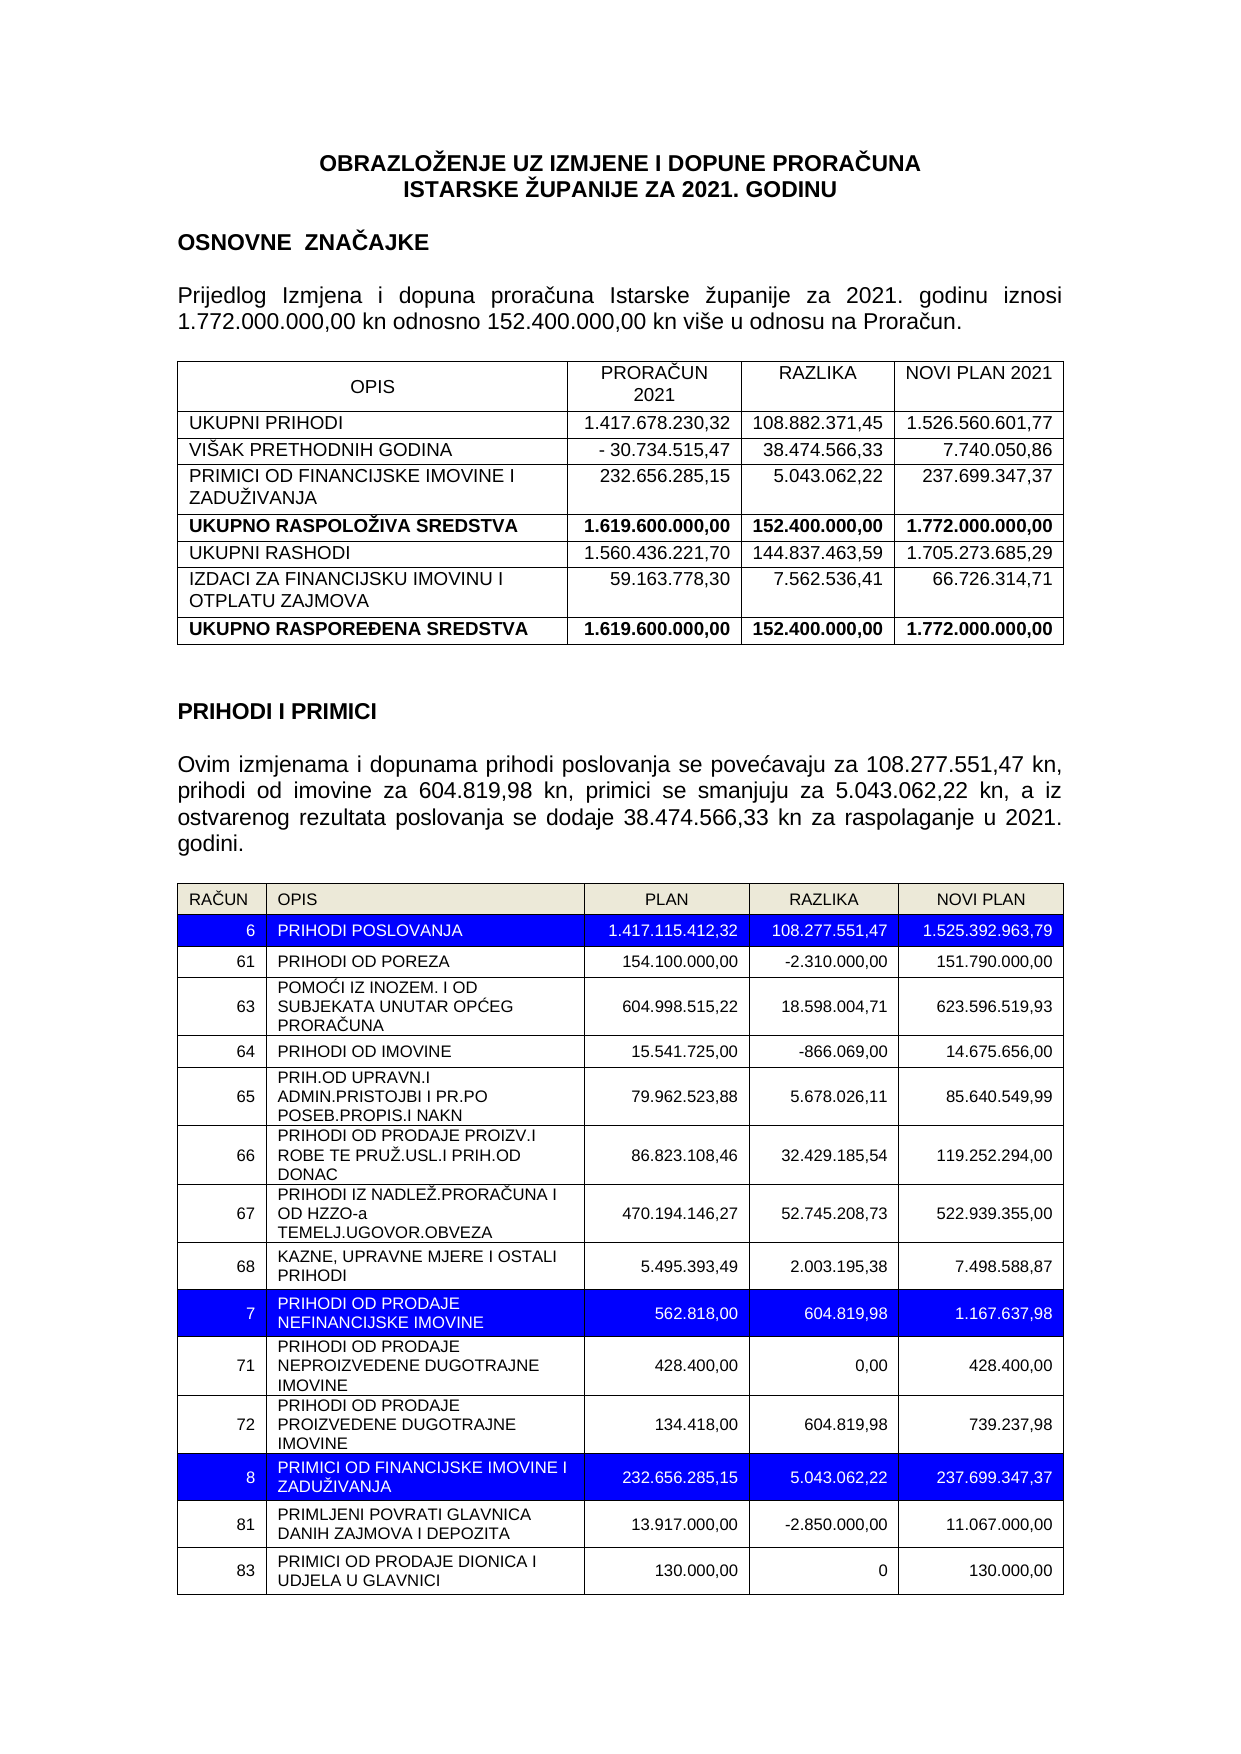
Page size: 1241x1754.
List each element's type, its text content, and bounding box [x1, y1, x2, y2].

table_cell 562.818,00 [585, 1290, 749, 1336]
table_cell 152.400.000,00 [742, 515, 894, 541]
table_cell 1.417.678.230,32 [568, 412, 741, 437]
table_cell -2.310.000,00 [750, 947, 898, 977]
table_cell 63 [178, 978, 266, 1035]
table_cell 66.726.314,71 [895, 568, 1063, 617]
table_header RAZLIKA [742, 362, 894, 411]
table_cell 522.939.355,00 [899, 1185, 1063, 1242]
table_cell 5.043.062,22 [750, 1454, 898, 1500]
table_cell PRIHODI IZ NADLEŽ.PRORAČUNA I OD HZZO-a TEMELJ.UGOVOR.OBVEZA [267, 1185, 584, 1242]
table_cell 108.277.551,47 [750, 915, 898, 946]
table_cell 64 [178, 1036, 266, 1067]
text OBRAZLOŽENJE UZ IZMJENE I DOPUNE PRORAČUNA [177, 150, 1063, 176]
table_cell IZDACI ZA FINANCIJSKU IMOVINU I OTPLATU ZAJMOVA [178, 568, 567, 617]
table_header PRORAČUN 2021 [568, 362, 741, 411]
table_cell 5.495.393,49 [585, 1243, 749, 1289]
table_cell 61 [178, 947, 266, 977]
table_cell 0 [750, 1548, 898, 1594]
table_cell 1.560.436.221,70 [568, 542, 741, 567]
table_cell 13.917.000,00 [585, 1501, 749, 1547]
table_cell 52.745.208,73 [750, 1185, 898, 1242]
table_cell 739.237,98 [899, 1396, 1063, 1453]
table_cell 1.526.560.601,77 [895, 412, 1063, 437]
table_cell PRIMICI OD FINANCIJSKE IMOVINE I ZADUŽIVANJA [267, 1454, 584, 1500]
table_cell 151.790.000,00 [899, 947, 1063, 977]
table_cell 85.640.549,99 [899, 1068, 1063, 1125]
text Prijedlog Izmjena i dopuna proračuna Istarske županije za 2021. godinu iznosi 1.772.000.000,00 kn odnosno 152.400.000,00 kn više u odnosu na Proračun. [177, 282, 1063, 334]
table_cell 130.000,00 [899, 1548, 1063, 1594]
table_cell 65 [178, 1068, 266, 1125]
table_cell 86.823.108,46 [585, 1126, 749, 1184]
table_cell 67 [178, 1185, 266, 1242]
table_cell VIŠAK PRETHODNIH GODINA [178, 439, 567, 464]
table_cell 152.400.000,00 [742, 618, 894, 644]
table_cell 66 [178, 1126, 266, 1184]
table_cell PRIH.OD UPRAVN.I ADMIN.PRISTOJBI I PR.PO POSEB.PROPIS.I NAKN [267, 1068, 584, 1125]
table_cell 1.525.392.963,79 [899, 915, 1063, 946]
table_header OPIS [178, 362, 567, 411]
table_cell PRIHODI OD PRODAJE PROIZV.I ROBE TE PRUŽ.USL.I PRIH.OD DONAC [267, 1126, 584, 1184]
table_cell 14.675.656,00 [899, 1036, 1063, 1067]
table_cell 604.998.515,22 [585, 978, 749, 1035]
table_cell 18.598.004,71 [750, 978, 898, 1035]
table_cell 71 [178, 1337, 266, 1394]
table_cell 0,00 [750, 1337, 898, 1394]
table_cell 1.417.115.412,32 [585, 915, 749, 946]
table_cell 32.429.185,54 [750, 1126, 898, 1184]
table_cell 428.400,00 [899, 1337, 1063, 1394]
table_cell 7.562.536,41 [742, 568, 894, 617]
table_cell 232.656.285,15 [585, 1454, 749, 1500]
table_cell 470.194.146,27 [585, 1185, 749, 1242]
table_cell 68 [178, 1243, 266, 1289]
table_cell PRIHODI OD PRODAJE PROIZVEDENE DUGOTRAJNE IMOVINE [267, 1396, 584, 1453]
table_cell 1.167.637,98 [899, 1290, 1063, 1336]
table_cell PRIMLJENI POVRATI GLAVNICA DANIH ZAJMOVA I DEPOZITA [267, 1501, 584, 1547]
text Ovim izmjenama i dopunama prihodi poslovanja se povećavaju za 108.277.551,47 kn, prihodi od imovine za 604.819,98 kn, primici se smanjuju za 5.043.062,22 kn, a iz ostvarenog rezultata poslovanja se dodaje 38.474.566,33 kn za raspolaganje u 2021. godini. [177, 751, 1063, 856]
table_cell PRIMICI OD FINANCIJSKE IMOVINE I ZADUŽIVANJA [178, 465, 567, 514]
table_header NOVI PLAN 2021 [895, 362, 1063, 411]
table_cell PRIHODI OD PRODAJE NEFINANCIJSKE IMOVINE [267, 1290, 584, 1336]
table_cell 428.400,00 [585, 1337, 749, 1394]
table_cell 11.067.000,00 [899, 1501, 1063, 1547]
table_cell 72 [178, 1396, 266, 1453]
table_cell 237.699.347,37 [899, 1454, 1063, 1500]
table_cell 5.678.026,11 [750, 1068, 898, 1125]
text ISTARSKE ŽUPANIJE ZA 2021. GODINU [177, 176, 1063, 203]
table_cell 119.252.294,00 [899, 1126, 1063, 1184]
table_cell 6 [178, 915, 266, 946]
table_cell 154.100.000,00 [585, 947, 749, 977]
table_cell UKUPNO RASPOLOŽIVA SREDSTVA [178, 515, 567, 541]
table_header PLAN [585, 884, 749, 914]
table_cell 59.163.778,30 [568, 568, 741, 617]
table_cell 604.819,98 [750, 1396, 898, 1453]
table_header RAZLIKA [750, 884, 898, 914]
table_cell 134.418,00 [585, 1396, 749, 1453]
table_cell 144.837.463,59 [742, 542, 894, 567]
table_cell -866.069,00 [750, 1036, 898, 1067]
table_cell 8 [178, 1454, 266, 1500]
table_cell 5.043.062,22 [742, 465, 894, 514]
table_cell 604.819,98 [750, 1290, 898, 1336]
table_cell 7 [178, 1290, 266, 1336]
table_cell UKUPNI RASHODI [178, 542, 567, 567]
table_cell 130.000,00 [585, 1548, 749, 1594]
table_cell 1.619.600.000,00 [568, 618, 741, 644]
table_cell PRIHODI POSLOVANJA [267, 915, 584, 946]
table_cell 1.619.600.000,00 [568, 515, 741, 541]
text OSNOVNE ZNAČAJKE [177, 229, 1063, 255]
table_cell 623.596.519,93 [899, 978, 1063, 1035]
table_cell 81 [178, 1501, 266, 1547]
table_cell POMOĆI IZ INOZEM. I OD SUBJEKATA UNUTAR OPĆEG PRORAČUNA [267, 978, 584, 1035]
table_header NOVI PLAN [899, 884, 1063, 914]
table_cell 2.003.195,38 [750, 1243, 898, 1289]
table_cell 1.705.273.685,29 [895, 542, 1063, 567]
table_cell -2.850.000,00 [750, 1501, 898, 1547]
table_header RAČUN [178, 884, 266, 914]
table_cell 1.772.000.000,00 [895, 515, 1063, 541]
table_cell 7.498.588,87 [899, 1243, 1063, 1289]
table_header OPIS [267, 884, 584, 914]
table_cell - 30.734.515,47 [568, 439, 741, 464]
table_cell 83 [178, 1548, 266, 1594]
text PRIHODI I PRIMICI [177, 698, 1063, 724]
table_cell KAZNE, UPRAVNE MJERE I OSTALI PRIHODI [267, 1243, 584, 1289]
table_cell PRIHODI OD IMOVINE [267, 1036, 584, 1067]
table_cell 1.772.000.000,00 [895, 618, 1063, 644]
table_cell 108.882.371,45 [742, 412, 894, 437]
table_cell PRIHODI OD POREZA [267, 947, 584, 977]
table_cell 15.541.725,00 [585, 1036, 749, 1067]
table_cell 38.474.566,33 [742, 439, 894, 464]
table_cell PRIMICI OD PRODAJE DIONICA I UDJELA U GLAVNICI [267, 1548, 584, 1594]
table_cell 79.962.523,88 [585, 1068, 749, 1125]
table_cell 237.699.347,37 [895, 465, 1063, 514]
table_cell UKUPNO RASPOREĐENA SREDSTVA [178, 618, 567, 644]
table_cell UKUPNI PRIHODI [178, 412, 567, 437]
table_cell 232.656.285,15 [568, 465, 741, 514]
table_cell PRIHODI OD PRODAJE NEPROIZVEDENE DUGOTRAJNE IMOVINE [267, 1337, 584, 1394]
table_cell 7.740.050,86 [895, 439, 1063, 464]
